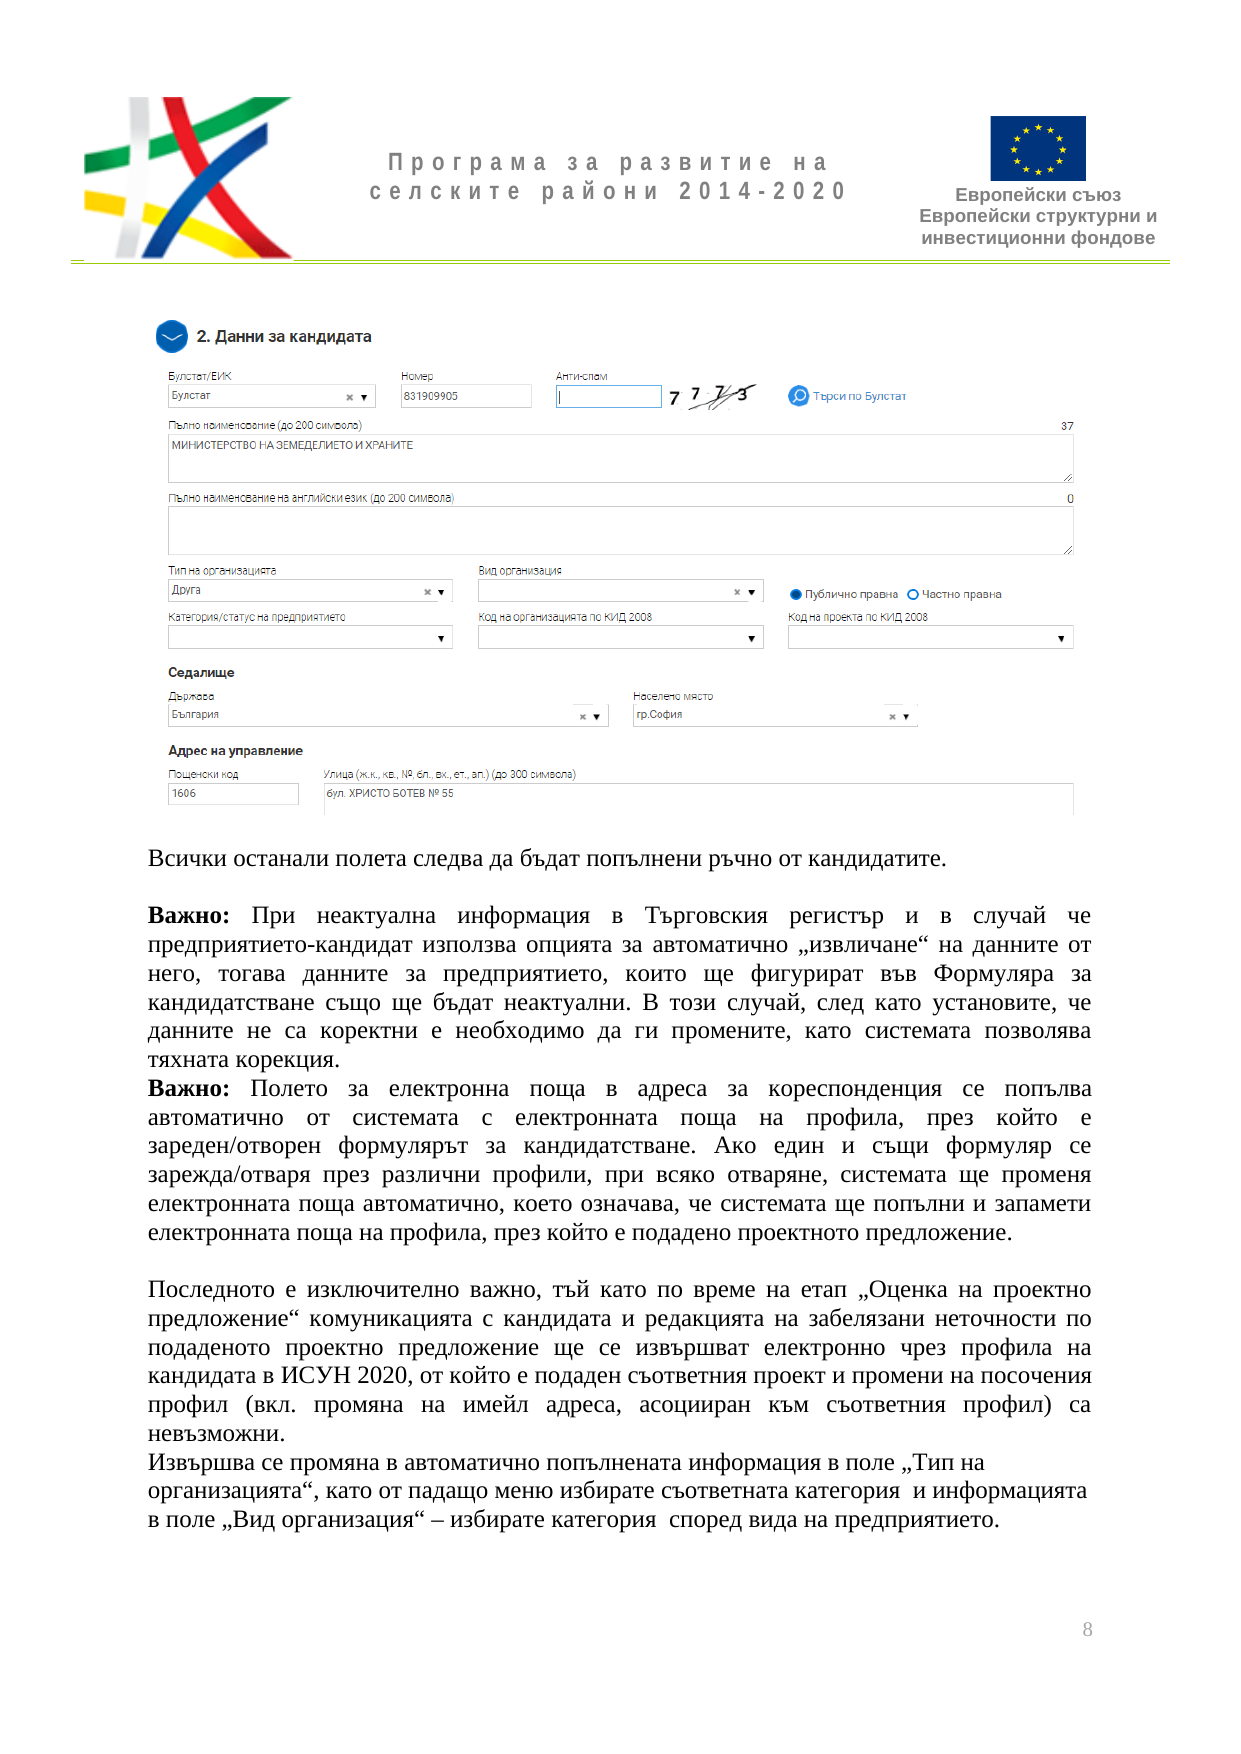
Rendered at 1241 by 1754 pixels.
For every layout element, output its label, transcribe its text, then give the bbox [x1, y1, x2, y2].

picture [84, 97, 294, 261]
text Последното е изключително важно, тъй като по време на етап „Оценка на проектно предложение“ комуникацията с кандидата и редакцията на забелязани неточности по подаденото проектно предложение ще се извършват електронно чрез профила на кандидата в ИСУН 2020, от който е подаден съответния проект и промени на посочения профил (вкл. промяна на имейл адреса, асоцииран към съответния профил) са невъзможни. [148, 1274, 1093, 1447]
picture [147, 315, 1093, 815]
text Всички останали полета следва да бъдат попълнени ръчно от кандидатите. [148, 843, 1093, 872]
text Важно: Полето за електронна поща в адреса за кореспонденция се попълва автоматично от системата с електронната поща на профила, през който е зареден/отворен формулярът за кандидатстване. Ако един и същи формуляр се зарежда/отваря през различни профили, при всяко отваряне, системата ще променя електронната поща автоматично, което означава, че системата ще попълни и запамети електронната поща на профила, през който е подадено проектното предложение. [148, 1073, 1093, 1245]
text Извършва се промяна в автоматично попълнената информация в поле „Тип на организацията“, като от падащо меню избирате съответната категория и информацията в поле „Вид организация“ – избирате категория според вида на предприятието. [148, 1447, 1093, 1533]
text Важно: При неактуална информация в Търговския регистър и в случай че предприятието-кандидат използва опцията за автоматично „извличане“ на данните от него, тогава данните за предприятието, които ще фигурират във Формуляра за кандидатстване също ще бъдат неактуални. В този случай, след като установите, че данните не са коректни е необходимо да ги промените, като системата позволява тяхната корекция. [148, 900, 1093, 1073]
